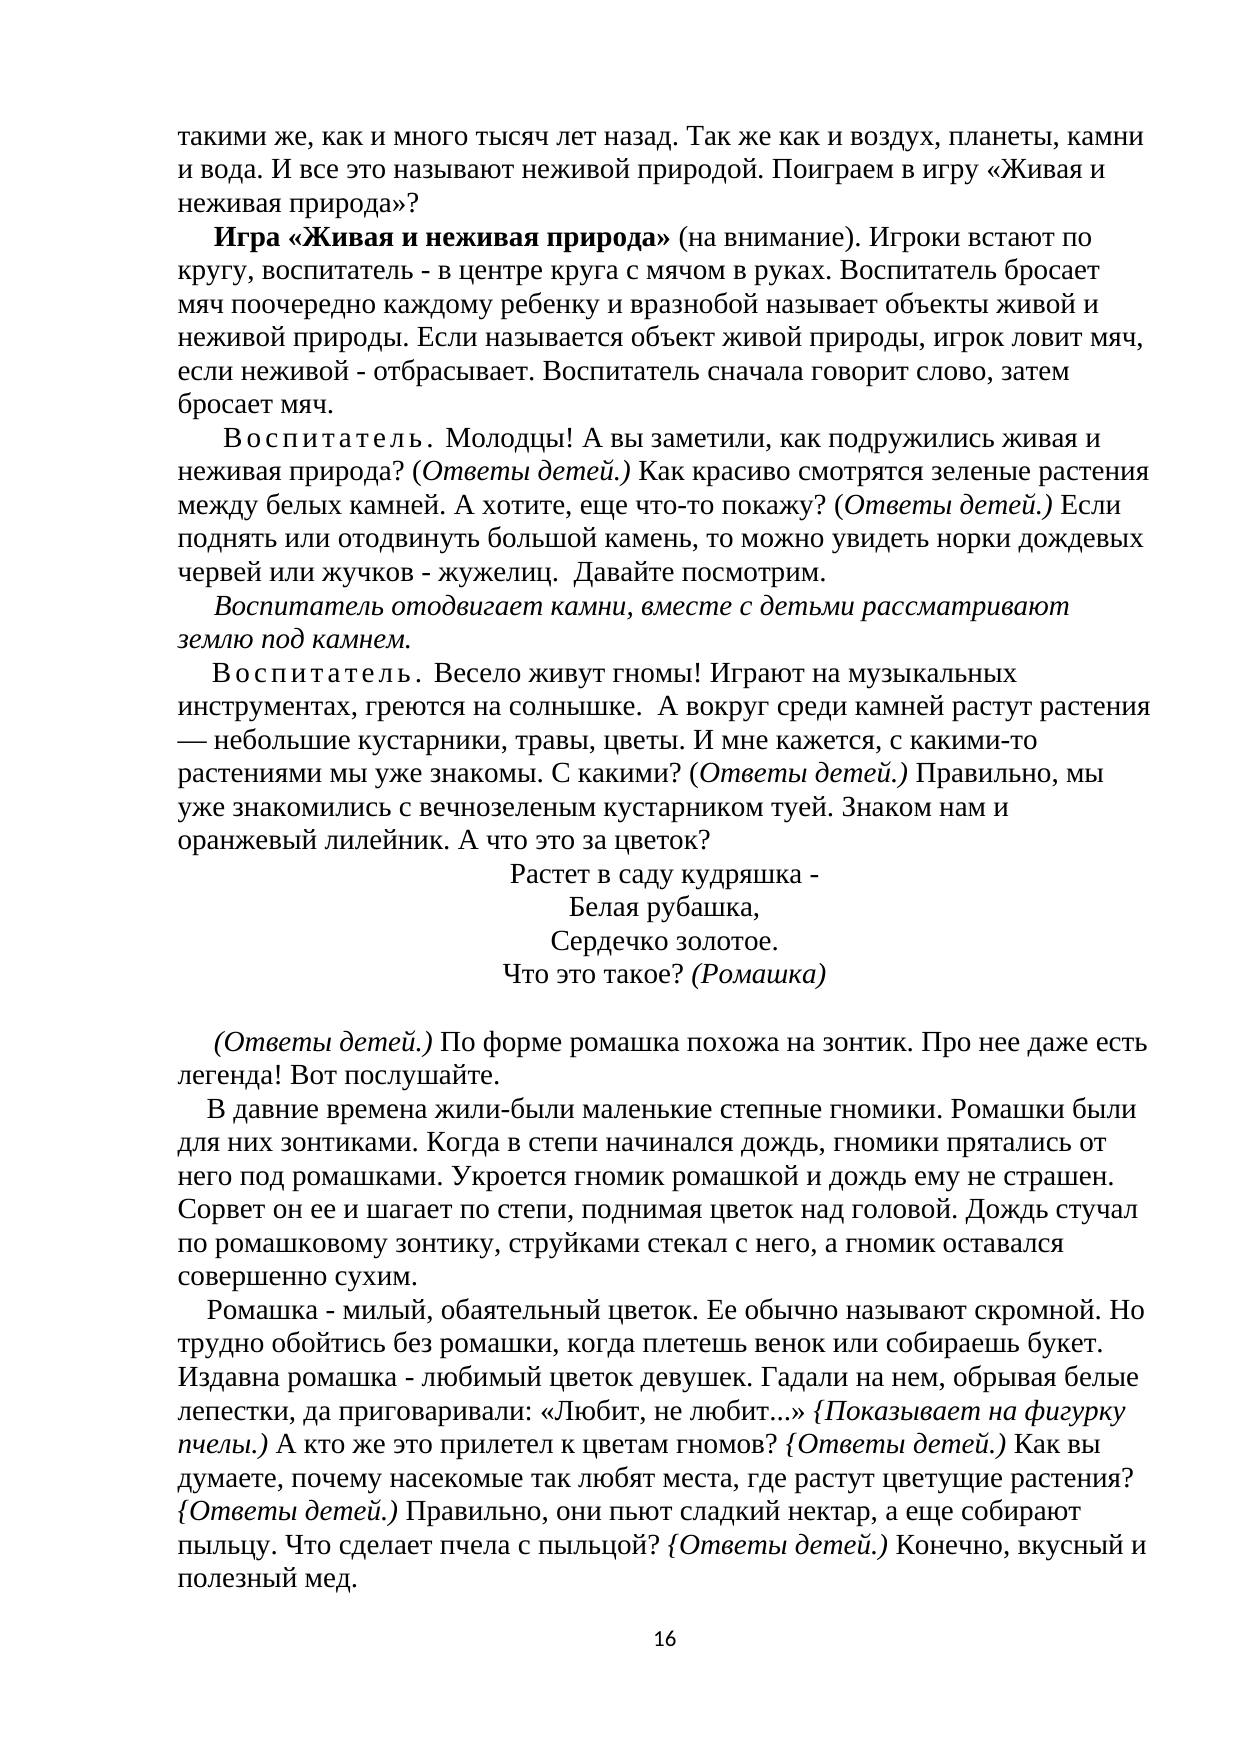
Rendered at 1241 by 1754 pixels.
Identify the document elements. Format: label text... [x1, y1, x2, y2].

text Воспитатель. Молодцы! А вы заметили, как подружились живая и неживая природа? (Ответы детей.) Как красиво смотрятся зеленые растения между белых камней. А хотите, еще что-то покажу? (Ответы детей.) Если поднять или отодвинуть большой камень, то можно увидеть норки дождевых червей или жучков - жужелиц. Давайте посмотрим. [177, 420, 1152, 588]
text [177, 118, 1152, 219]
text Воспитатель. Весело живут гномы! Играют на музыкальных инструментах, греются на солнышке. А вокруг среди камней растут растения — небольшие кустарники, травы, цветы. И мне кажется, с какими-то растениями мы уже знакомы. С какими? (Ответы детей.) Правильно, мы уже знакомились с вечнозеленым кустарником туей. Знаком нам и оранжевый лилейник. А что это за цветок? [177, 655, 1152, 856]
text Растет в саду кудряшка - [177, 856, 1152, 889]
text Что это такое? (Ромашка) [177, 957, 1152, 990]
text Сердечко золотое. [177, 923, 1152, 957]
text В давние времена жили-были маленькие степные гномики. Ромашки были для них зонтиками. Когда в степи начинался дождь, гномики прятались от него под ромашками. Укроется гномик ромашкой и дождь ему не страшен. Сорвет он ее и шагает по степи, поднимая цветок над головой. Дождь стучал по ромашковому зонтику, струйками стекал с него, а гномик оставался совершенно сухим. [177, 1091, 1152, 1292]
text Белая рубашка, [177, 889, 1152, 923]
text Игра «Живая и неживая природа» (на внимание). Игроки встают по кругу, воспитатель - в центре круга с мячом в руках. Воспитатель бросает мяч поочередно каждому ребенку и вразнобой называет объекты живой и неживой природы. Если называется объект живой природы, игрок ловит мяч, если неживой - отбрасывает. Воспитатель сначала говорит слово, затем бросает мяч. [177, 219, 1152, 420]
text Воспитатель отодвигает камни, вместе с детьми рассматривают землю под камнем. [177, 588, 1152, 655]
text (Ответы детей.) По форме ромашка похожа на зонтик. Про нее даже есть легенда! Вот послушайте. [177, 1024, 1152, 1091]
text Ромашка - милый, обаятельный цветок. Ее обычно называют скромной. Но трудно обойтись без ромашки, когда плетешь венок или собираешь букет. Издавна ромашка - любимый цветок девушек. Гадали на нем, обрывая белые лепестки, да приговаривали: «Любит, не любит...» {Показывает на фигурку пчелы.) А кто же это прилетел к цветам гномов? {Ответы детей.) Как вы думаете, почему насекомые так любят места, где растут цветущие растения? {Ответы детей.) Правильно, они пьют сладкий нектар, а еще собирают пыльцу. Что сделает пчела с пыльцой? {Ответы детей.) Конечно, вкусный и полезный мед. [177, 1292, 1152, 1594]
